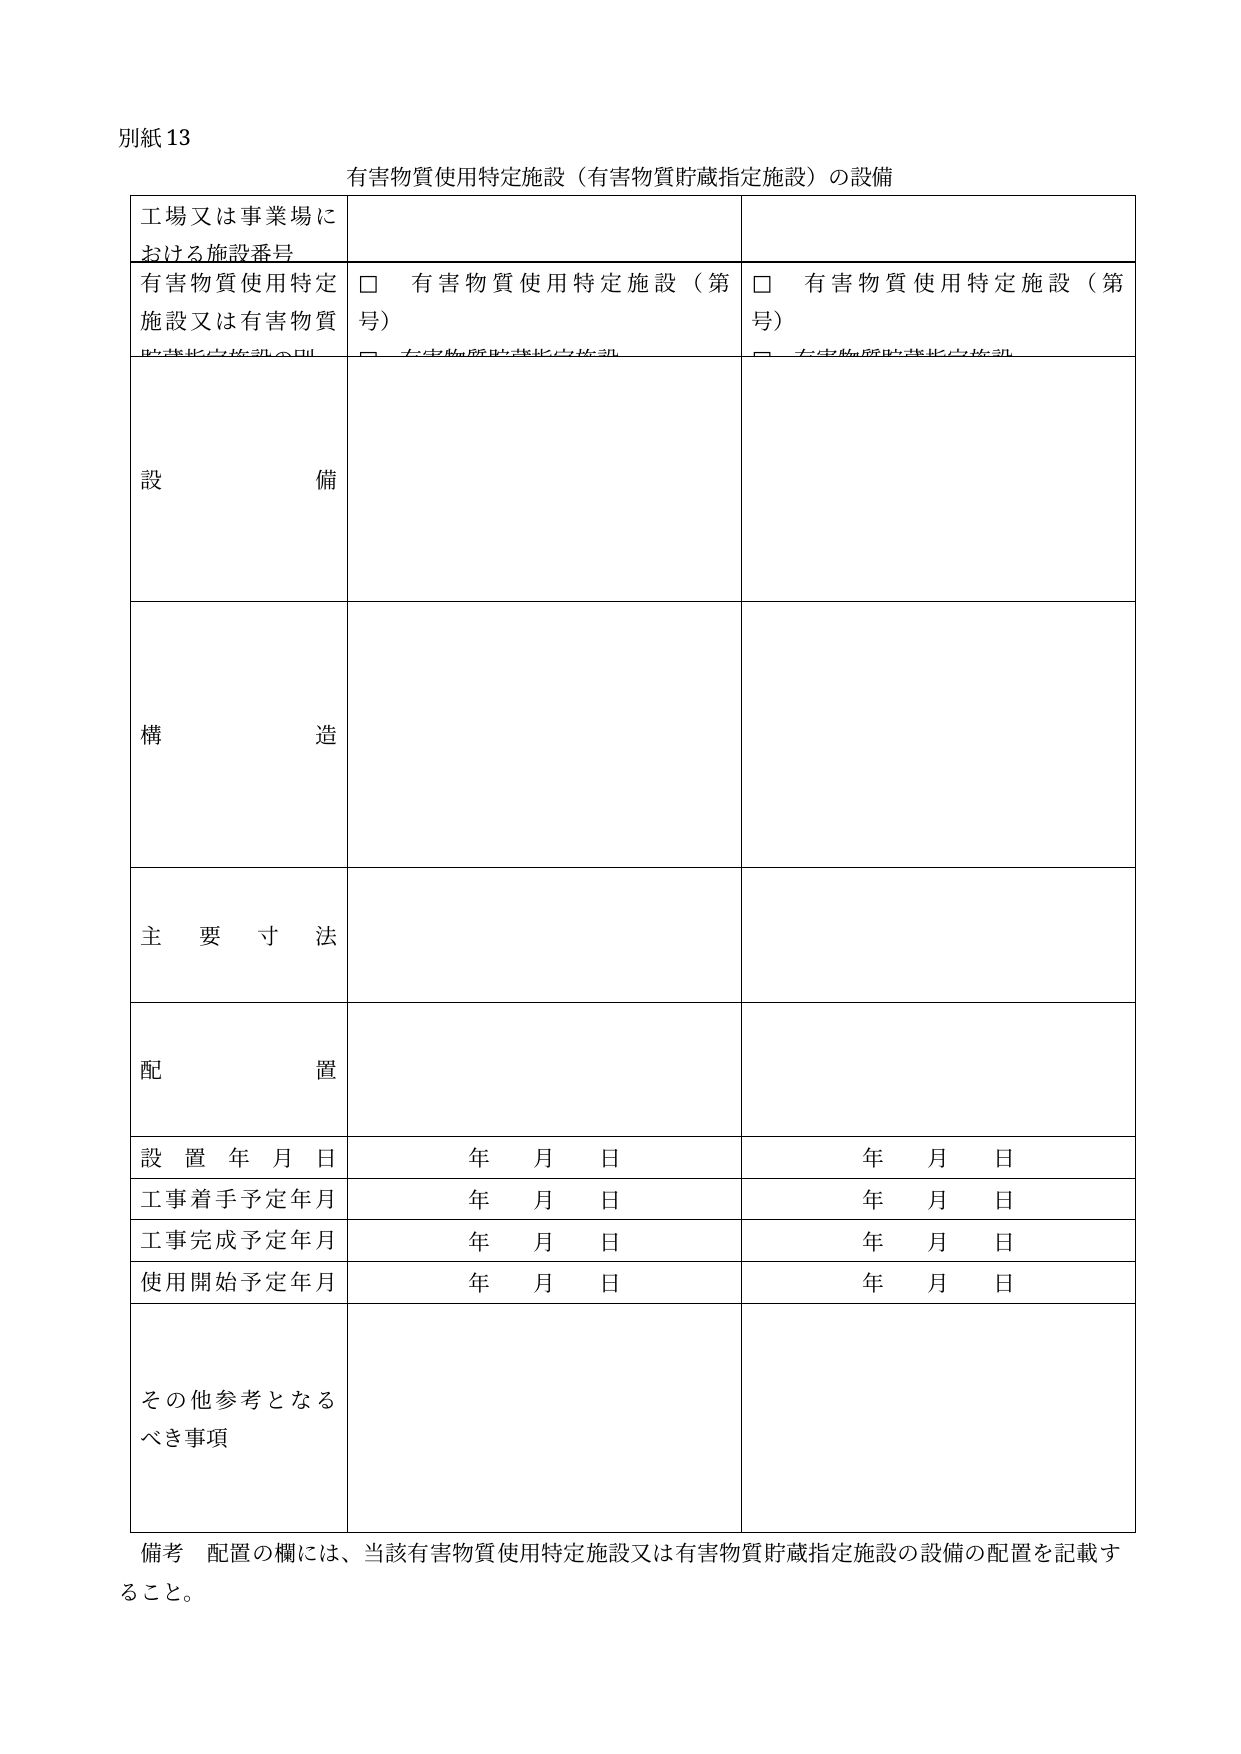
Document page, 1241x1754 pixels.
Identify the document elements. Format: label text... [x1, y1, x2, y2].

table_cell [742, 1003, 1135, 1136]
table_cell 有害物質使用特定施設又は有害物質貯蔵指定施設の別 [131, 263, 347, 356]
table_cell 年 月 日 [348, 1262, 741, 1303]
table_cell その他参考となるべき事項 [131, 1304, 347, 1532]
table_cell [742, 1304, 1135, 1532]
table_cell [348, 1304, 741, 1532]
table_cell 年 月 日 [742, 1262, 1135, 1303]
table_cell 年 月 日 [742, 1220, 1135, 1261]
table_cell 配置 [131, 1003, 347, 1136]
table_cell 年 月 日 [742, 1137, 1135, 1178]
table_cell [742, 868, 1135, 1002]
table_cell [348, 868, 741, 1002]
table_cell 工事完成予定年月日 [131, 1220, 347, 1261]
table_cell 年 月 日 [742, 1179, 1135, 1219]
table_cell [742, 602, 1135, 867]
table_cell 設置年月日 [131, 1137, 347, 1178]
table_header 工場又は事業場における施設番号 [131, 196, 347, 261]
table_cell □ 有害物質使用特定施設（第 号） □ 有害物質貯蔵指定施設 [742, 263, 1135, 356]
text 有害物質使用特定施設（有害物質貯蔵指定施設）の設備 [118, 156, 1122, 195]
table_cell 年 月 日 [348, 1220, 741, 1261]
text 別紙13 [118, 118, 1122, 156]
table_header [742, 196, 1135, 261]
table_cell 構造 [131, 602, 347, 867]
table_cell 年 月 日 [348, 1137, 741, 1178]
table_cell 主要寸法 [131, 868, 347, 1002]
table_cell 使用開始予定年月日 [131, 1262, 347, 1303]
table_cell 工事着手予定年月日 [131, 1179, 347, 1219]
text 備考 配置の欄には、当該有害物質使用特定施設又は有害物質貯蔵指定施設の設備の配置を記載すること。 [118, 1533, 1122, 1610]
table_cell 設備 [131, 357, 347, 601]
table_cell □ 有害物質使用特定施設（第 号） □ 有害物質貯蔵指定施設 [348, 263, 741, 356]
table_cell [348, 357, 741, 601]
table_cell [742, 357, 1135, 601]
table_cell [348, 1003, 741, 1136]
table_cell [348, 602, 741, 867]
table_header [348, 196, 741, 261]
table_cell 年 月 日 [348, 1179, 741, 1219]
